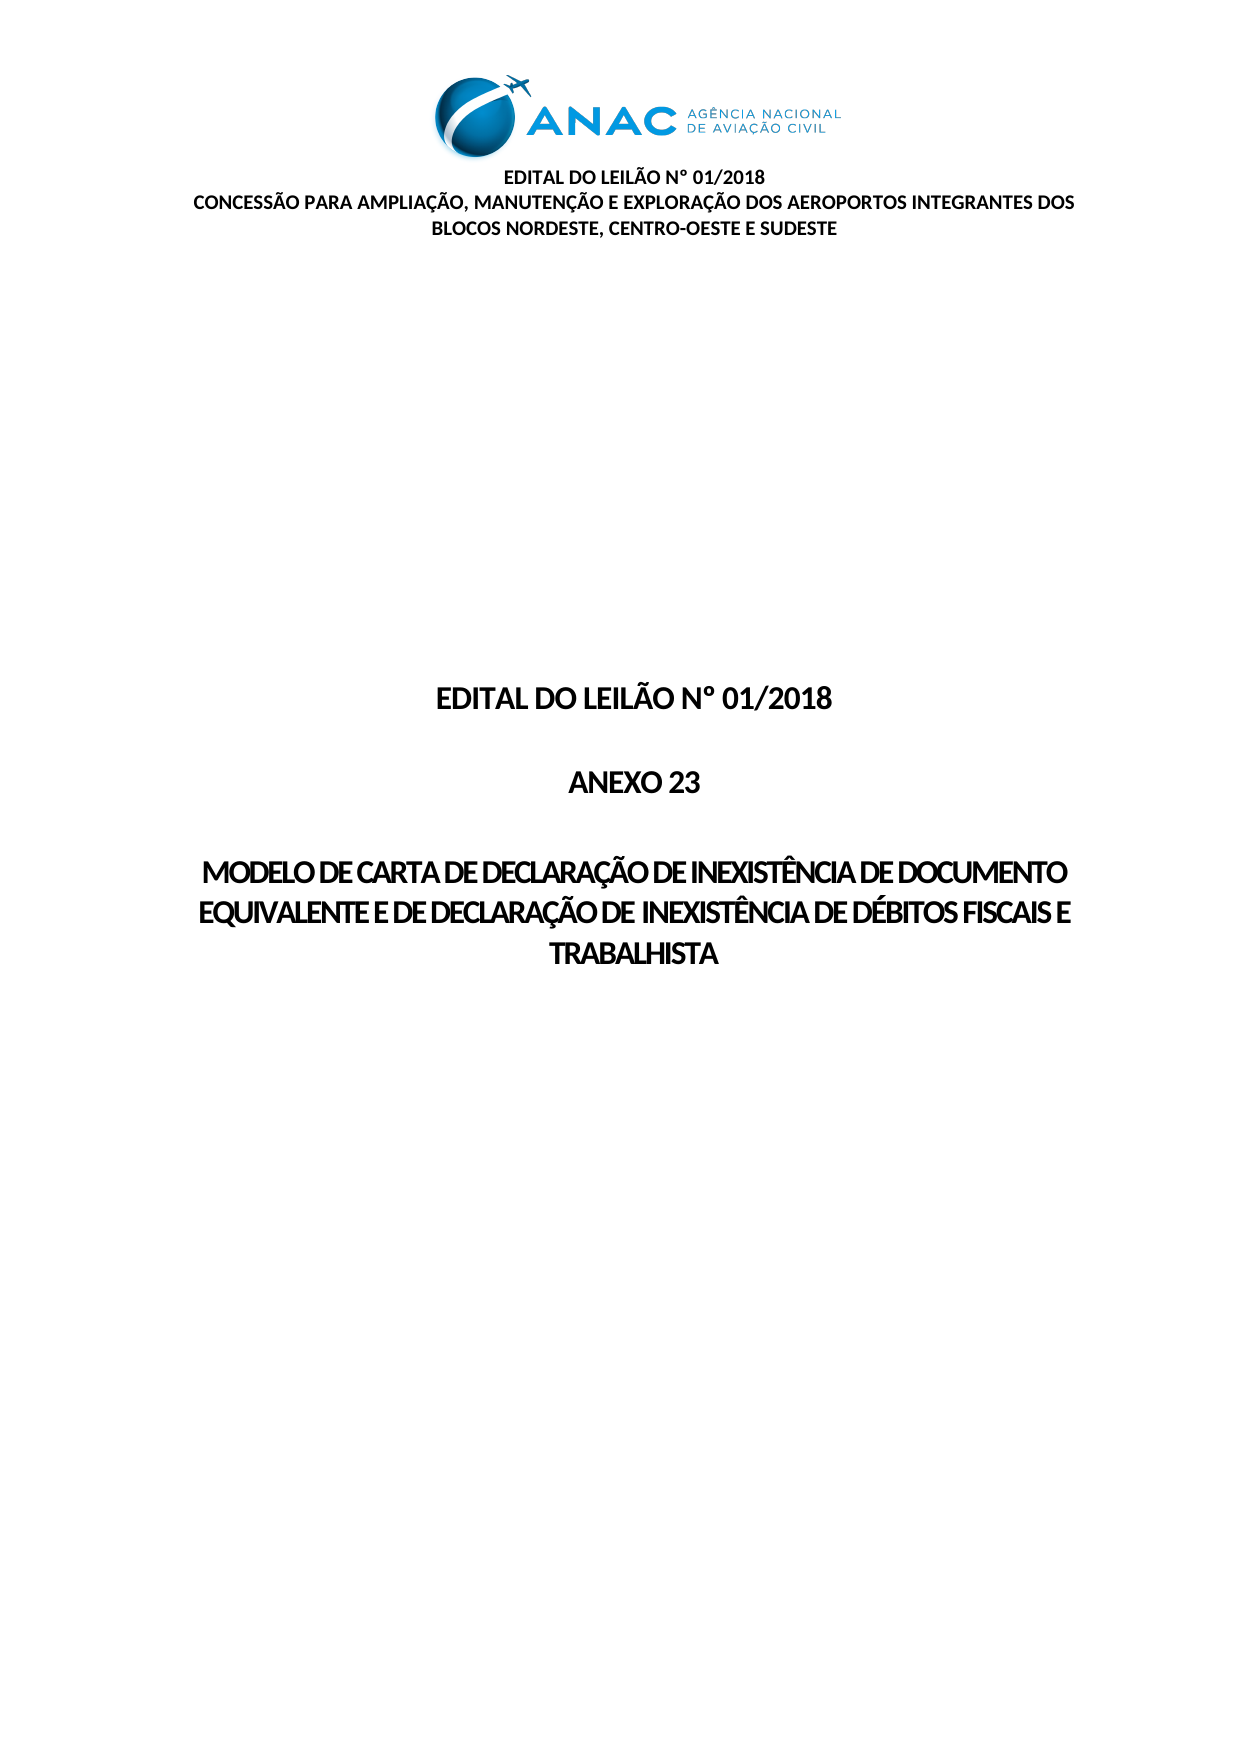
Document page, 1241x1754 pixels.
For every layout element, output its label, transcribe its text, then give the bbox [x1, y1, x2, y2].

text EDITAL DO LEILÃO Nº 01/2018 [183, 643, 1086, 727]
text ANEXO 23 [183, 727, 1086, 810]
picture [428, 75, 841, 164]
text MODELO DE CARTA DE DECLARAÇÃO DE INEXISTÊNCIA DE DOCUMENTO EQUIVALENTE E DE DECLARAÇÃO DE INEXISTÊNCIA DE DÉBITOS FISCAIS E TRABALHISTA [184, 851, 1086, 973]
